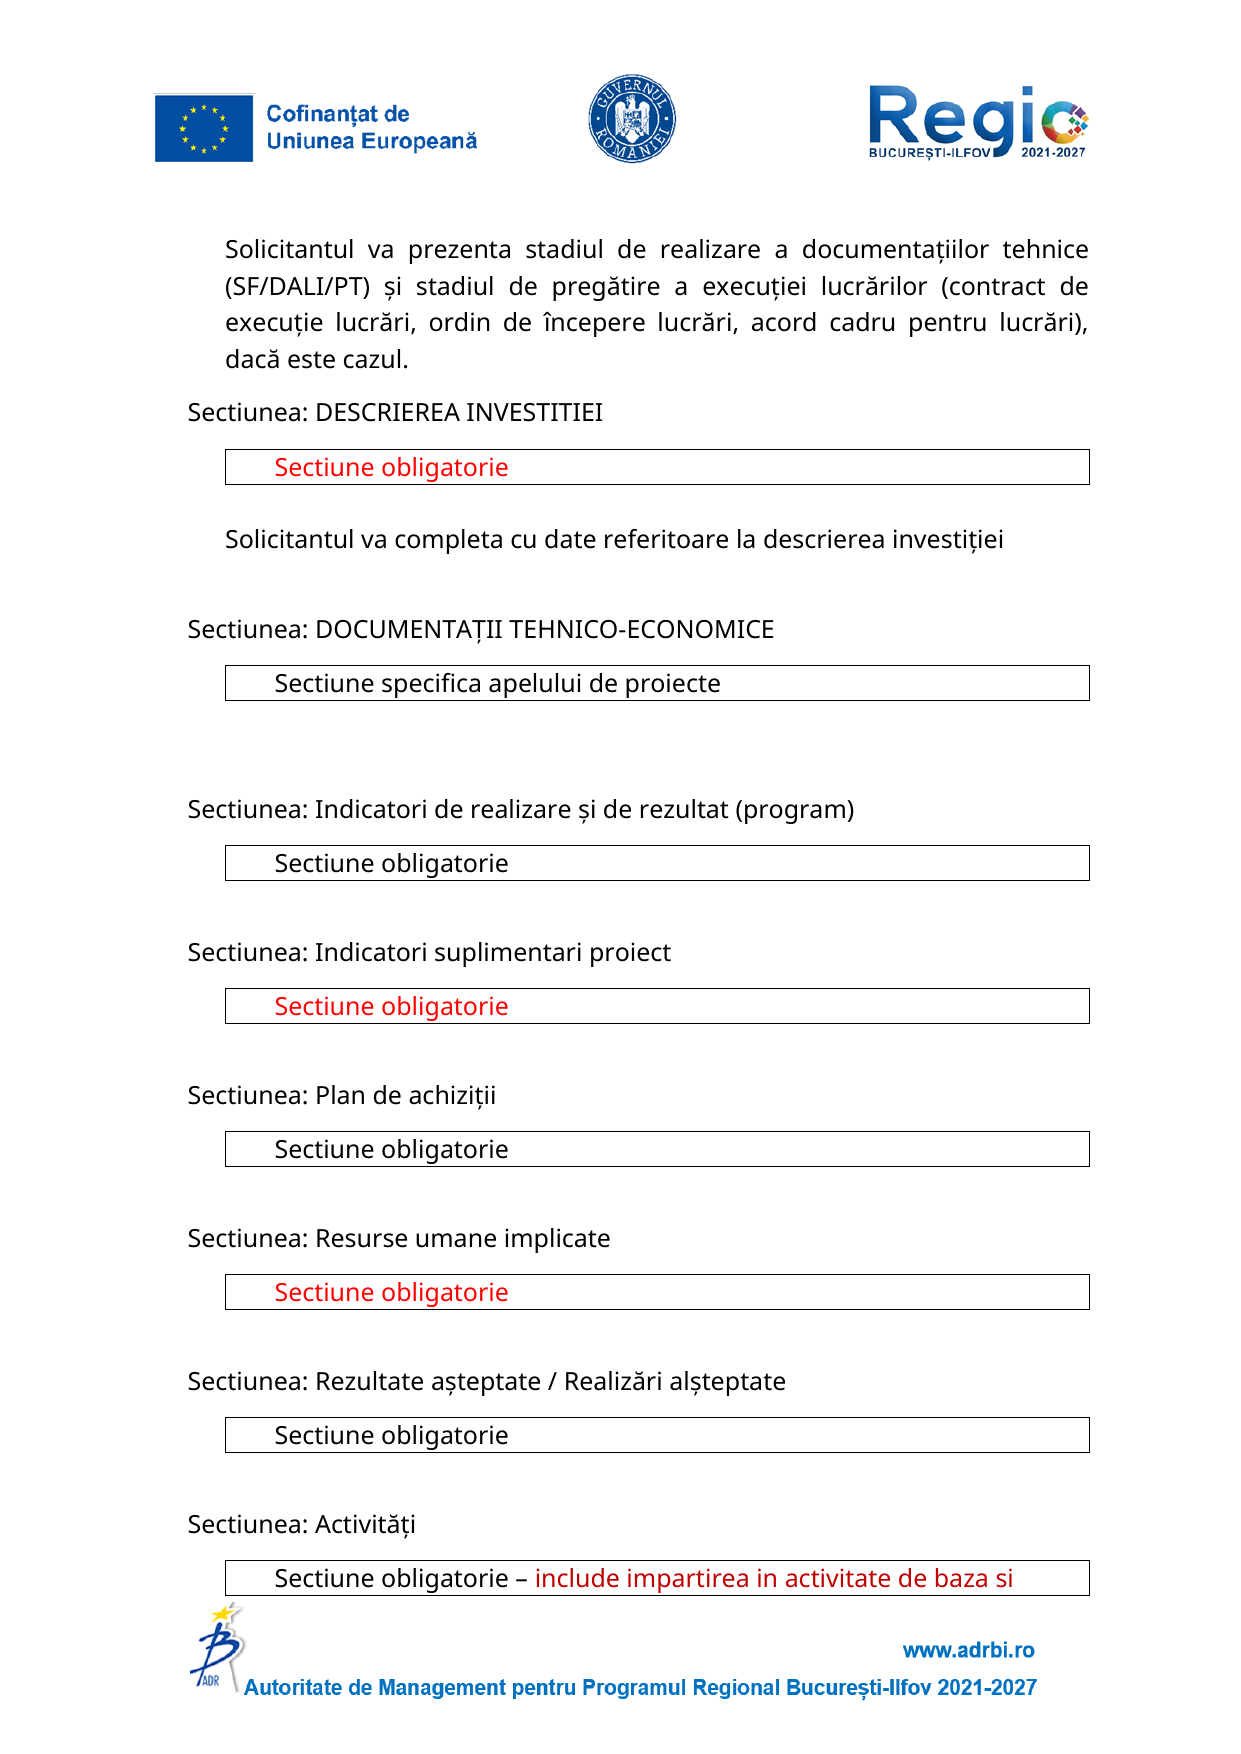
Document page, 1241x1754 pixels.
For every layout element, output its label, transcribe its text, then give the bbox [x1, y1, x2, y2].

text Sectiunea: Indicatori suplimentari proiect [187, 934, 1090, 968]
list Solicitantul va prezenta stadiul de realizare a documentațiilor tehnice (SF/DALI/PT) și stadiul de pregătire a execuției lucrărilor (contract de execuție lucrări, ordin de începere lucrări, acord cadru pentru lucrări), dacă este cazul. [225, 231, 1090, 376]
text Sectiunea: DOCUMENTAȚII TEHNICO-ECONOMICE [187, 612, 1090, 646]
table_header Sectiune specifica apelului de proiecte [226, 666, 1089, 700]
text Sectiunea: Activități [187, 1507, 1090, 1541]
text Sectiunea: Indicatori de realizare și de rezultat (program) [187, 791, 1090, 826]
table_header Sectiune obligatorie [226, 1275, 1089, 1309]
table_header Sectiune obligatorie [226, 989, 1089, 1023]
picture [150, 1600, 1077, 1712]
table_header Sectiune obligatorie [226, 846, 1089, 880]
text Sectiunea: Plan de achiziții [187, 1077, 1090, 1112]
picture [150, 73, 1091, 167]
text Sectiunea: Resurse umane implicate [187, 1221, 1090, 1254]
list Solicitantul va completa cu date referitoare la descrierea investiției [225, 521, 1090, 556]
text Sectiunea: Rezultate așteptate / Realizări alșteptate [187, 1363, 1090, 1398]
table_header Sectiune obligatorie [226, 450, 1089, 484]
table_header Sectiune obligatorie [226, 1132, 1089, 1166]
table_header Sectiune obligatorie – include impartirea in activitate de baza si activitate conexa, precum si graficul de implemnetare al proiectului [226, 1561, 1089, 1595]
text Sectiunea: DESCRIEREA INVESTITIEI [187, 395, 1090, 429]
table_header Sectiune obligatorie [226, 1418, 1089, 1452]
